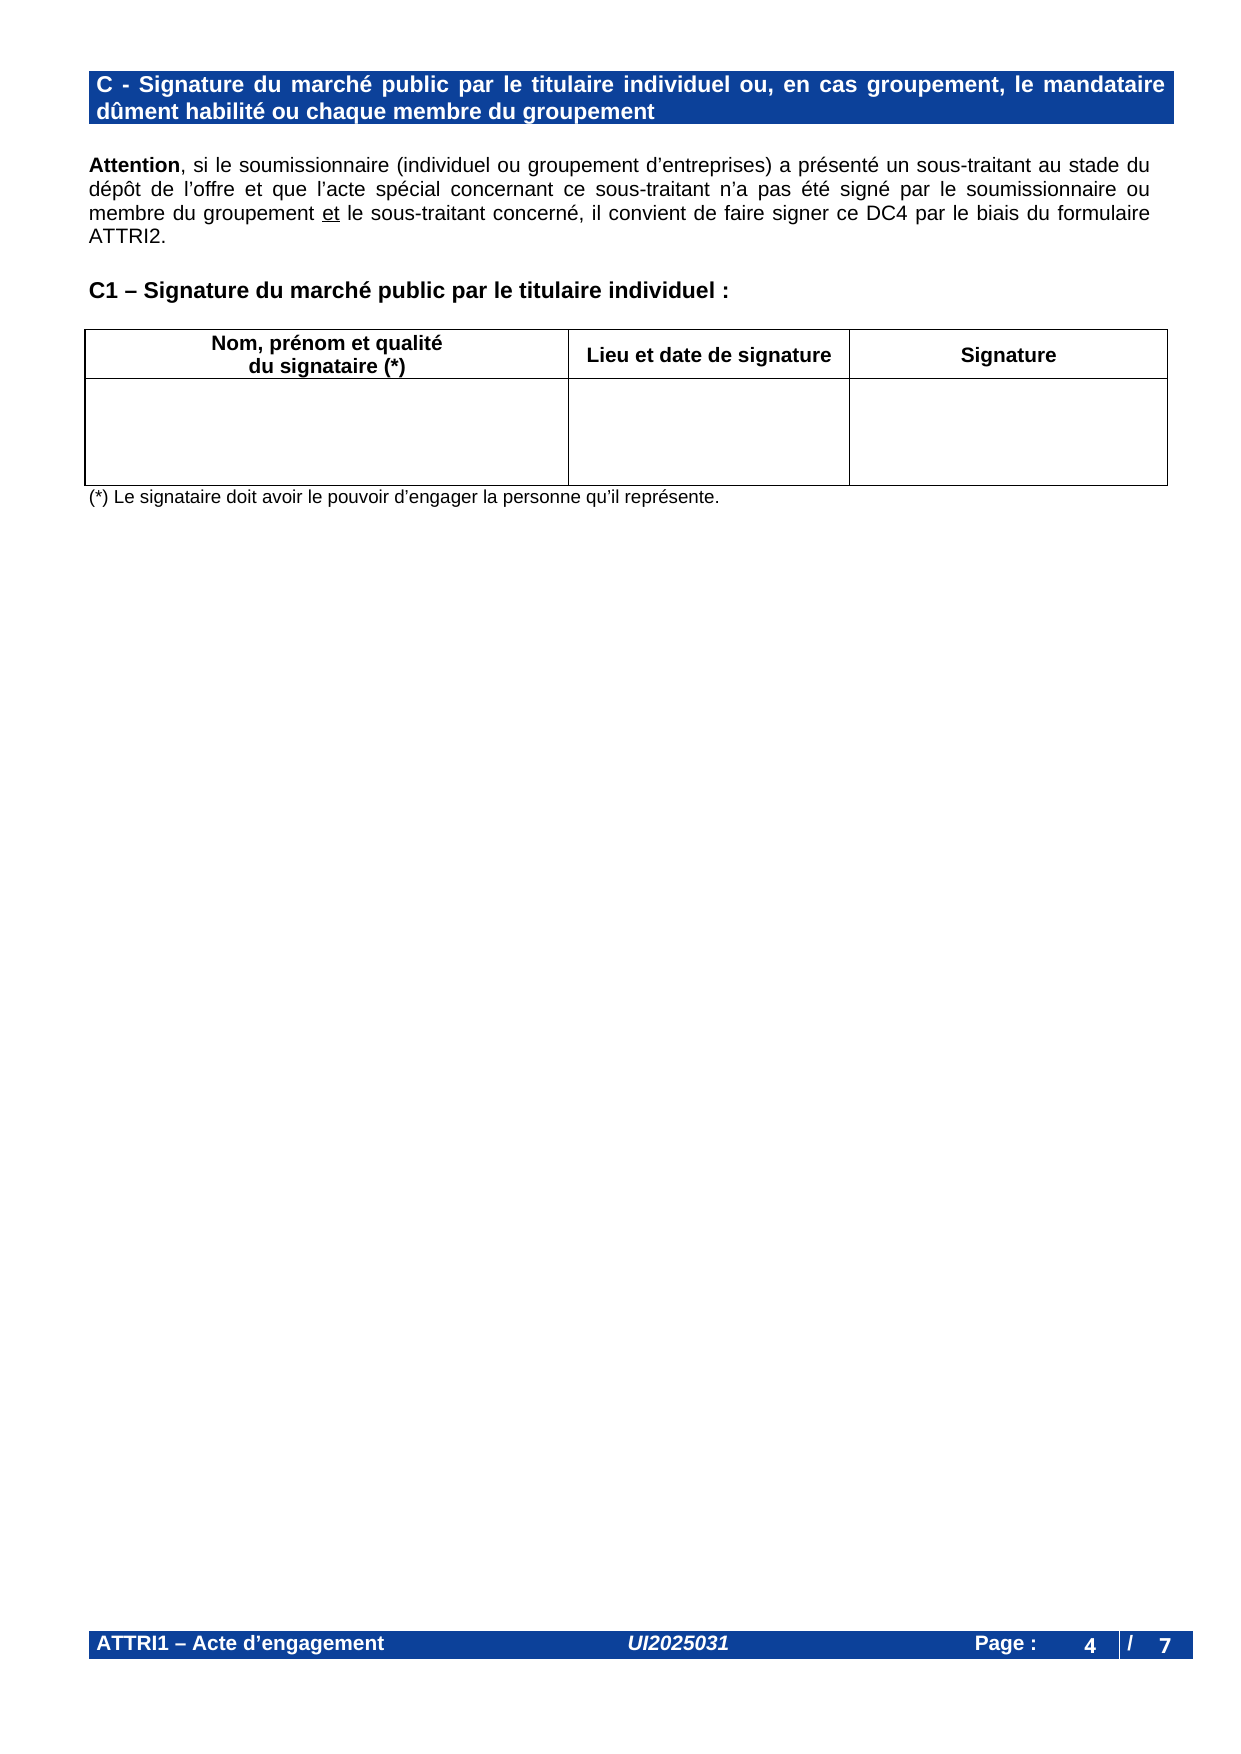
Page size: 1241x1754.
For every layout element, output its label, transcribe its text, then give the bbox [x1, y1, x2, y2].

table_cell [850, 379, 1167, 485]
table_cell [569, 379, 849, 485]
text Attention, si le soumissionnaire (individuel ou groupement d’entreprises) a présenté un sous-traitant au stade du dépôt de l’offre et que l’acte spécial concernant ce sous-traitant n’a pas été signé par le soumissionnaire ou membre du groupement et le sous-traitant concerné, il convient de faire signer ce DC4 par le biais du formulaire ATTRI2. [89, 152, 1152, 248]
table_cell [86, 379, 568, 485]
table_header Signature [850, 330, 1167, 378]
text C1 – Signature du marché public par le titulaire individuel : [89, 277, 1152, 303]
text (*) Le signataire doit avoir le pouvoir d’engager la personne qu’il représente. [89, 486, 1152, 507]
table_header C - Signature du marché public par le titulaire individuel ou, en cas groupement, le mandataire dûment habilité ou chaque membre du groupement [89, 71, 1174, 124]
table_header Lieu et date de signature [569, 330, 849, 378]
table_header Nom, prénom et qualité du signataire (*) [86, 330, 568, 378]
